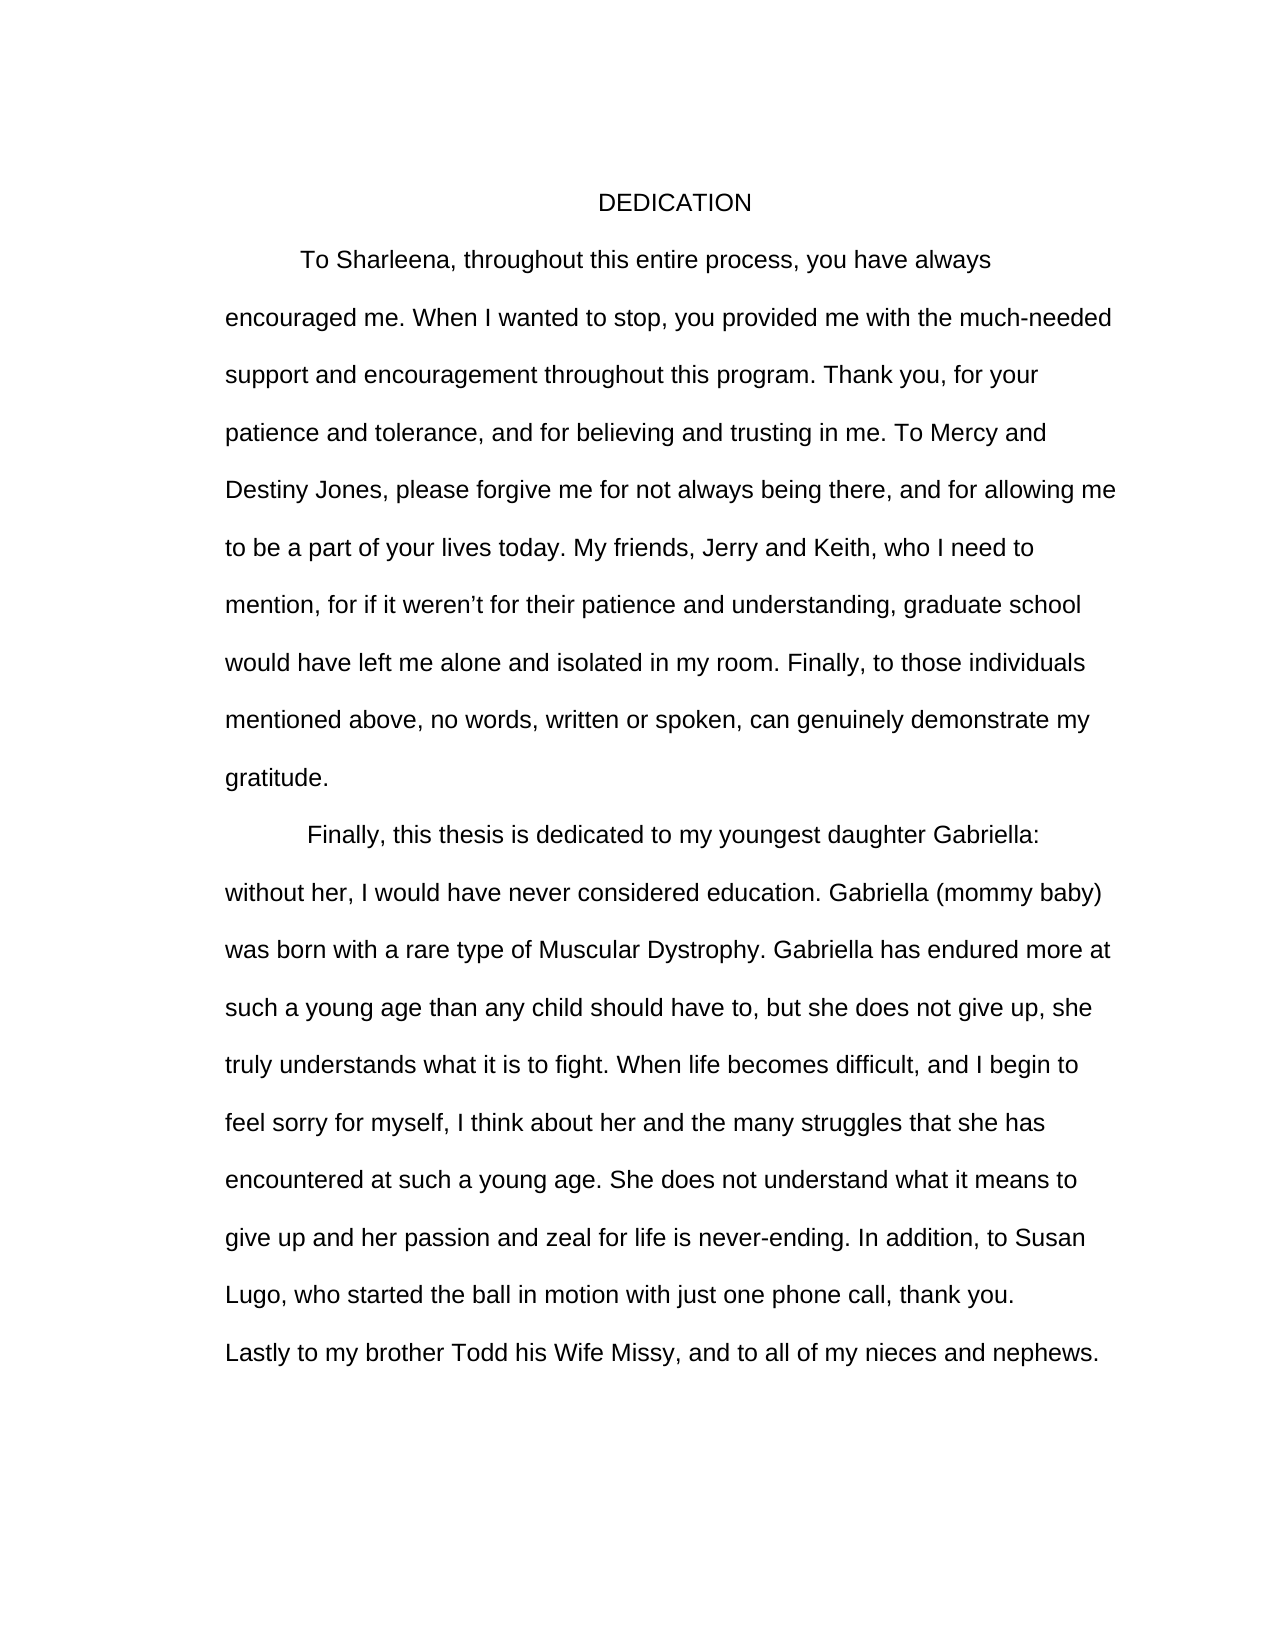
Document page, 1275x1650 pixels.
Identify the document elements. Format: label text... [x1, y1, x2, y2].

text Finally, this thesis is dedicated to my youngest daughter Gabriella: without her, I would have never considered education. Gabriella (mommy baby) was born with a rare type of Muscular Dystrophy. Gabriella has endured more at such a young age than any child should have to, but she does not give up, she truly understands what it is to fight. When life becomes difficult, and I begin to feel sorry for myself, I think about her and the many struggles that she has encountered at such a young age. She does not understand what it means to give up and her passion and zeal for life is never-ending. In addition, to Susan Lugo, who started the ball in motion with just one phone call, thank you. [225, 820, 1125, 1309]
text Lastly to my brother Todd his Wife Missy, and to all of my nieces and nephews. [225, 1337, 1125, 1366]
text DEDICATION [225, 187, 1125, 216]
text To Sharleena, throughout this entire process, you have always encouraged me. When I wanted to stop, you provided me with the much-needed support and encouragement throughout this program. Thank you, for your patience and tolerance, and for believing and trusting in me. To Mercy and Destiny Jones, please forgive me for not always being there, and for allowing me to be a part of your lives today. My friends, Jerry and Keith, who I need to mention, for if it weren’t for their patience and understanding, graduate school would have left me alone and isolated in my room. Finally, to those individuals mentioned above, no words, written or spoken, can genuinely demonstrate my gratitude. [225, 245, 1125, 791]
